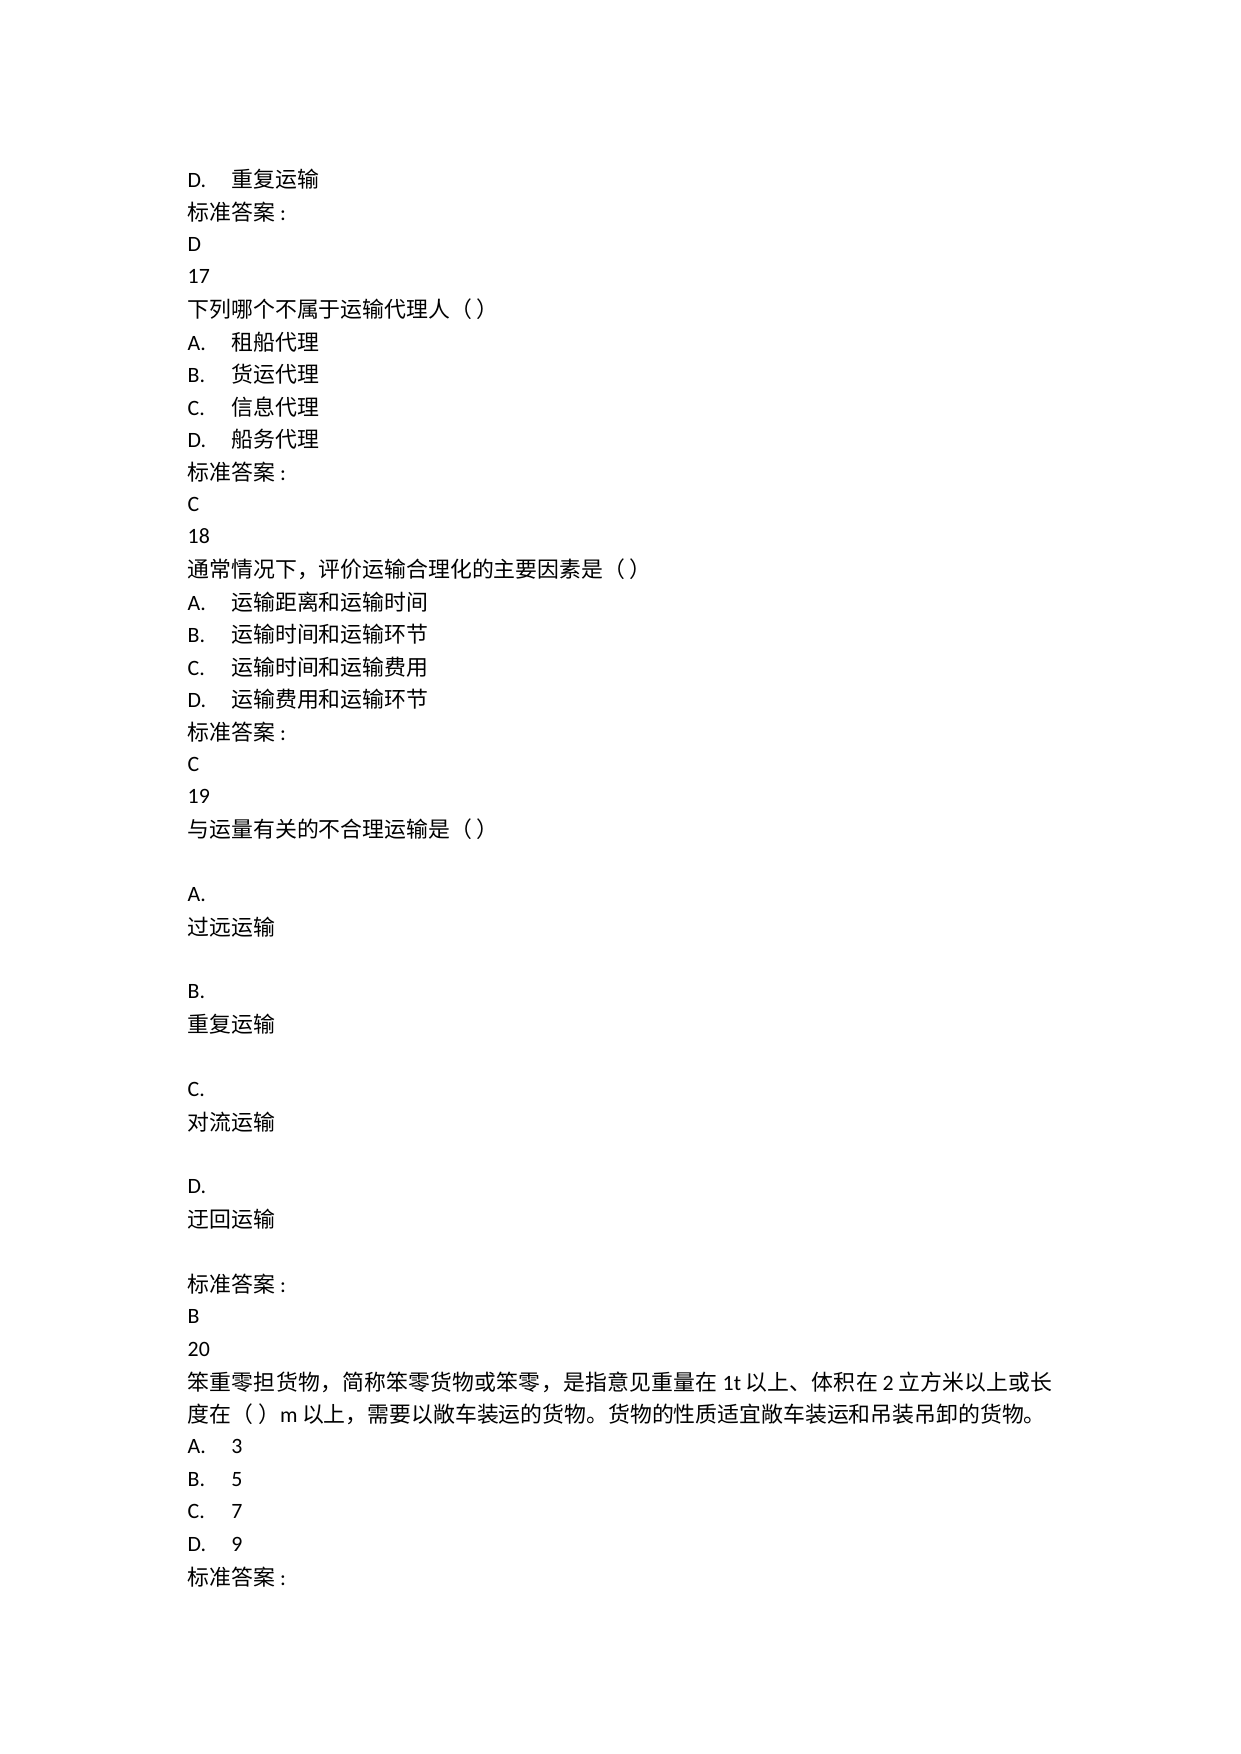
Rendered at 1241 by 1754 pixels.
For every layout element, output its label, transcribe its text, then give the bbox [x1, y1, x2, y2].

text C. [187, 1072, 1053, 1104]
text D. 运输费用和运输环节 [187, 682, 1053, 714]
text B. [187, 974, 1053, 1007]
text C. 7 [187, 1494, 1053, 1527]
text A. 运输距离和运输时间 [187, 584, 1053, 617]
text D [187, 227, 1053, 259]
text 迂回运输 [187, 1202, 1053, 1234]
text 标准答案 : [187, 194, 1053, 227]
text 笨重零担货物，简称笨零货物或笨零，是指意见重量在1t以上、体积在2立方米以上或长度在（ ）m以上，需要以敞车装运的货物。货物的性质适宜敞车装运和吊装吊卸的货物。 [187, 1364, 1053, 1429]
text 标准答案 : [187, 714, 1053, 747]
text 标准答案 : [187, 454, 1053, 487]
text B. 货运代理 [187, 357, 1053, 389]
text A. [187, 877, 1053, 909]
text C. 运输时间和运输费用 [187, 649, 1053, 682]
text 过远运输 [187, 909, 1053, 942]
text 重复运输 [187, 1007, 1053, 1039]
text B. 运输时间和运输环节 [187, 617, 1053, 649]
text 标准答案 : [187, 1267, 1053, 1299]
text D. 重复运输 [187, 162, 1053, 194]
text D. 9 [187, 1527, 1053, 1559]
text C. 信息代理 [187, 389, 1053, 422]
text 18 [187, 519, 1053, 552]
text 17 [187, 259, 1053, 292]
text 下列哪个不属于运输代理人（ ） [187, 292, 1053, 324]
text B [187, 1299, 1053, 1332]
text D. [187, 1169, 1053, 1202]
text 通常情况下，评价运输合理化的主要因素是（ ） [187, 552, 1053, 584]
text 20 [187, 1332, 1053, 1364]
text A. 3 [187, 1429, 1053, 1462]
text B. 5 [187, 1462, 1053, 1494]
text D. 船务代理 [187, 422, 1053, 454]
text C [187, 747, 1053, 779]
text 标准答案 : [187, 1559, 1053, 1592]
text 对流运输 [187, 1104, 1053, 1137]
text A. 租船代理 [187, 324, 1053, 357]
text 19 [187, 779, 1053, 812]
text 与运量有关的不合理运输是（ ） [187, 812, 1053, 844]
text C [187, 487, 1053, 519]
